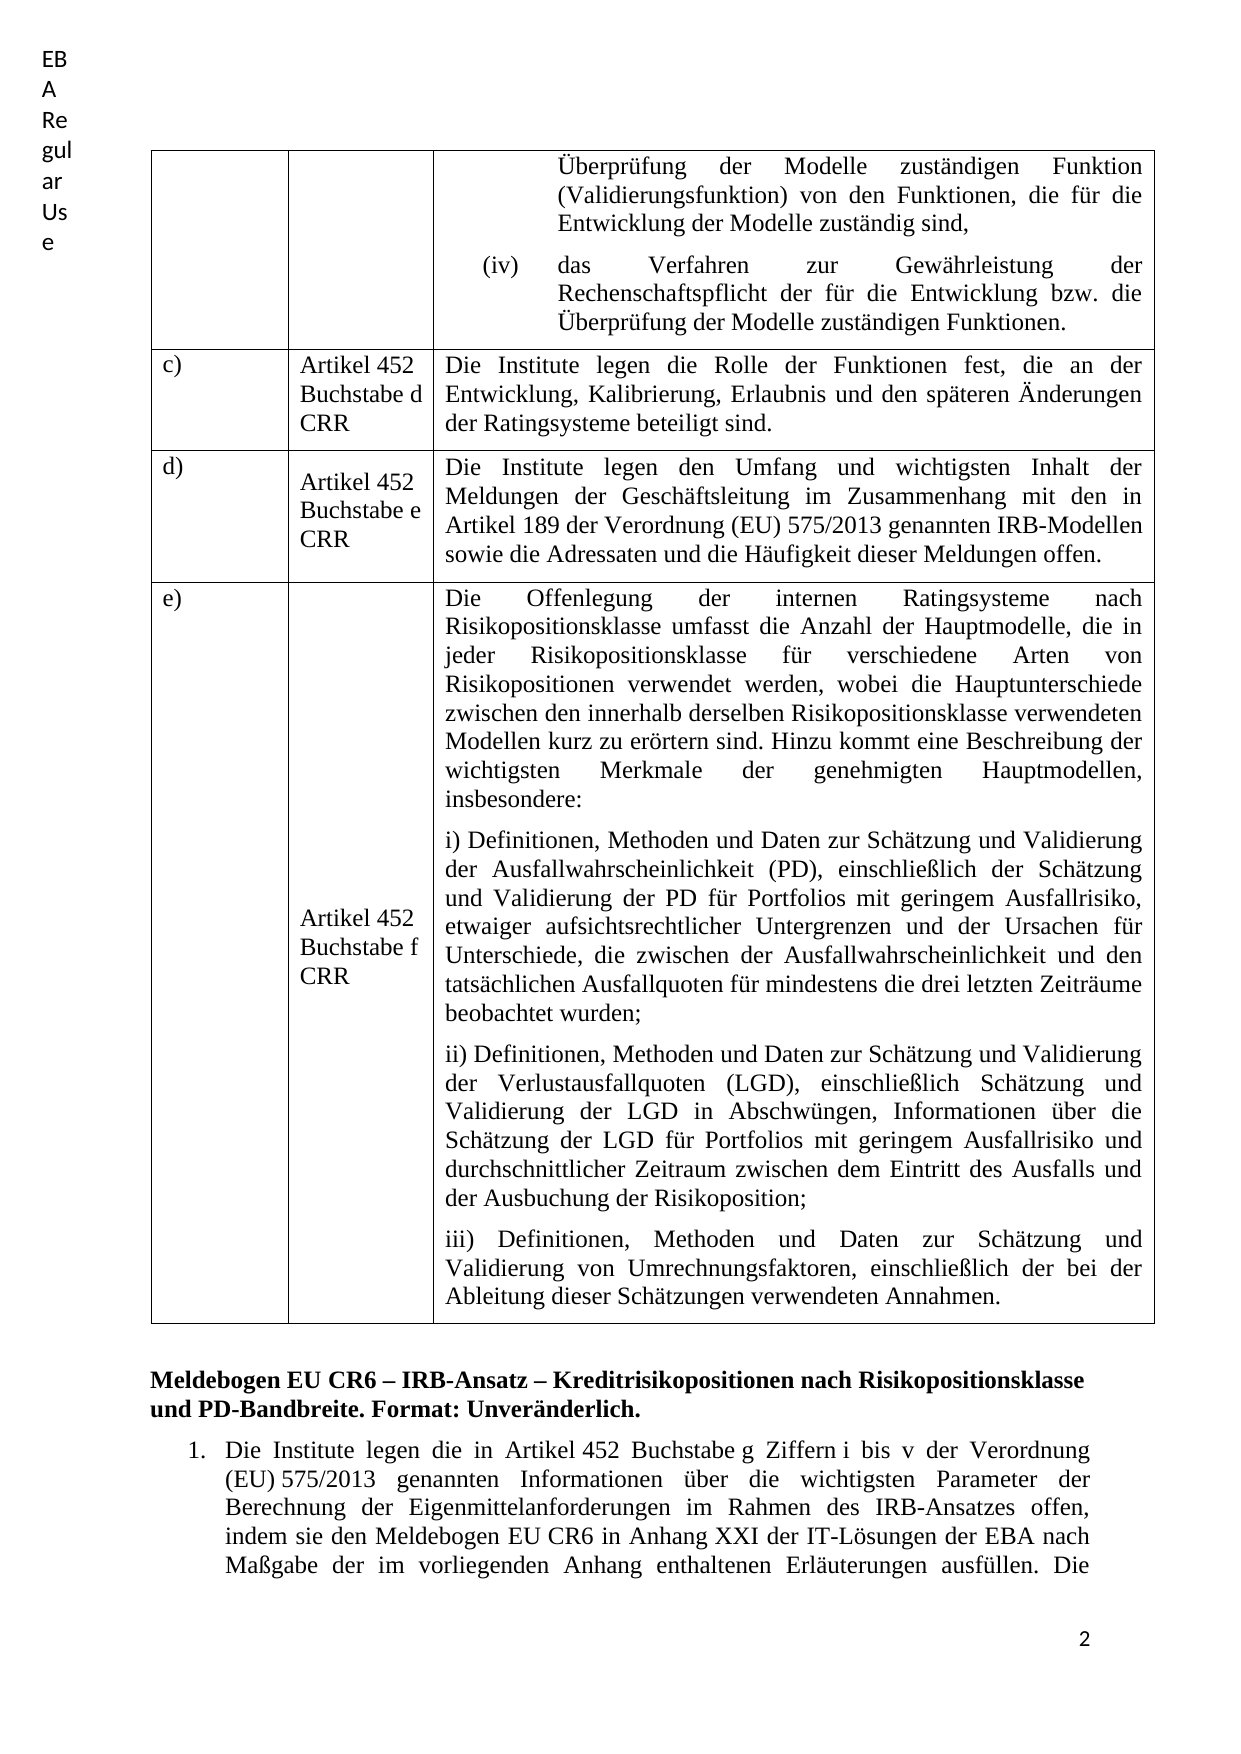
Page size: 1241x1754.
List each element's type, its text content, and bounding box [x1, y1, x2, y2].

table_cell d) [152, 451, 288, 582]
table_cell Die Institute legen die Rolle der Funktionen fest, die an der Entwicklung, Kalibrierung, Erlaubnis und den späteren Änderungen der Ratingsysteme beteiligt sind. [434, 350, 1154, 450]
text Meldebogen EU CR6 – IRB-Ansatz – Kreditrisikopositionen nach Risikopositionsklasse und PD-Bandbreite. Format: Unveränderlich. [150, 1365, 1090, 1422]
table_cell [289, 151, 433, 348]
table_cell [434, 151, 1154, 348]
table_cell c) [152, 350, 288, 450]
table_cell Artikel 452 Buchstabe d CRR [289, 350, 433, 450]
table_cell e) [152, 583, 288, 1323]
table_cell Artikel 452 Buchstabe f CRR [289, 583, 433, 1323]
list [187, 1435, 1090, 1579]
table_cell Artikel 452 Buchstabe e CRR [289, 451, 433, 582]
table_cell b) [152, 151, 288, 348]
table_cell Die Offenlegung der internen Ratingsysteme nach Risikopositionsklasse umfasst die Anzahl der Hauptmodelle, die in jeder Risikopositionsklasse für verschiedene Arten von Risikopositionen verwendet werden, wobei die Hauptunterschiede zwischen den innerhalb derselben Risikopositionsklasse verwendeten Modellen kurz zu erörtern sind. Hinzu kommt eine Beschreibung der wichtigsten Merkmale der genehmigten Hauptmodellen, insbesondere: i) Definitionen, Methoden und Daten zur Schätzung und Validierung der Ausfallwahrscheinlichkeit (PD), einschließlich der Schätzung und Validierung der PD für Portfolios mit geringem Ausfallrisiko, etwaiger aufsichtsrechtlicher Untergrenzen und der Ursachen für Unterschiede, die zwischen der Ausfallwahrscheinlichkeit und den tatsächlichen Ausfallquoten für mindestens die drei letzten Zeiträume beobachtet wurden; ii) Definitionen, Methoden und Daten zur Schätzung und Validierung der Verlustausfallquoten (LGD), einschließlich Schätzung und Validierung der LGD in Abschwüngen, Informationen über die Schätzung der LGD für Portfolios mit geringem Ausfallrisiko und durchschnittlicher Zeitraum zwischen dem Eintritt des Ausfalls und der Ausbuchung der Risikoposition; iii) Definitionen, Methoden und Daten zur Schätzung und Validierung von Umrechnungsfaktoren, einschließlich der bei der Ableitung dieser Schätzungen verwendeten Annahmen. [434, 583, 1154, 1323]
table_cell Die Institute legen den Umfang und wichtigsten Inhalt der Meldungen der Geschäftsleitung im Zusammenhang mit den in Artikel 189 der Verordnung (EU) 575/2013 genannten IRB-Modellen sowie die Adressaten und die Häufigkeit dieser Meldungen offen. [434, 451, 1154, 582]
